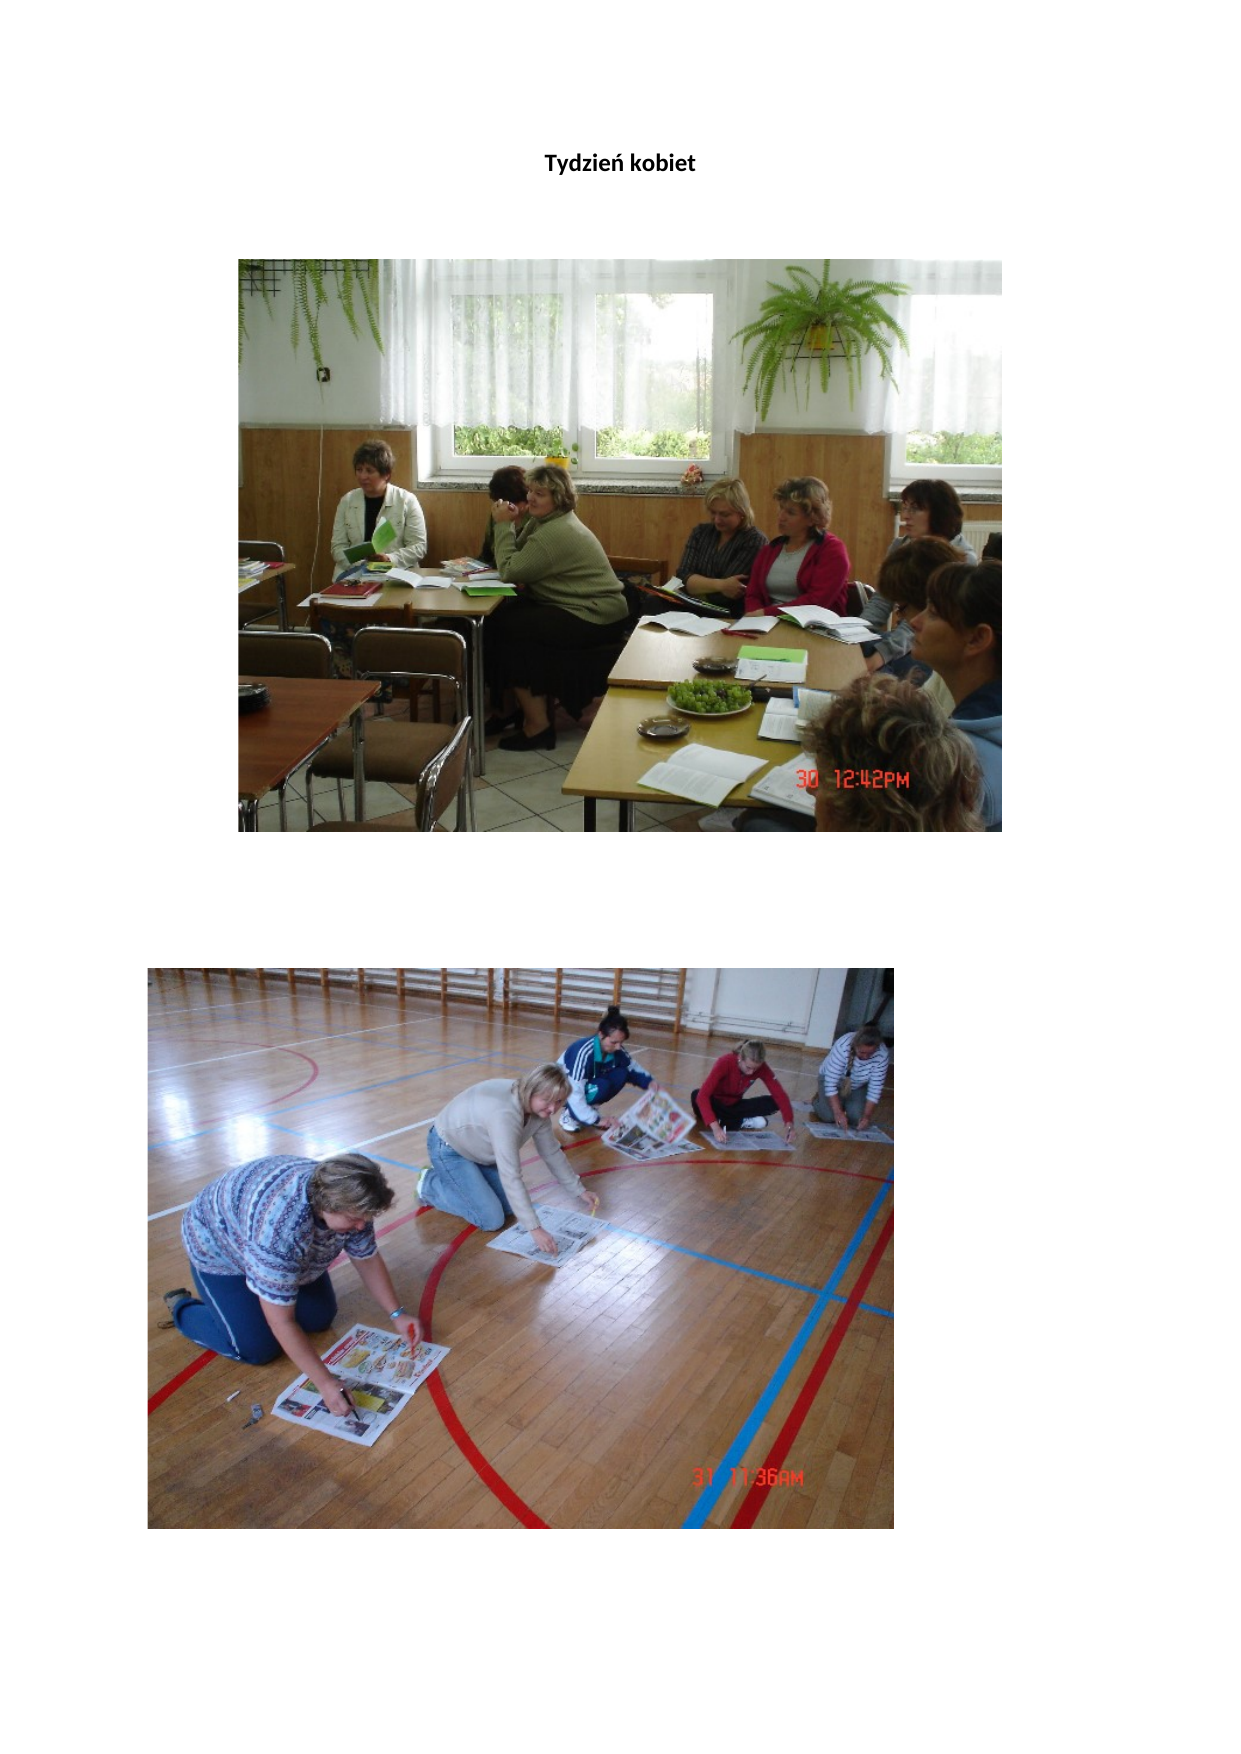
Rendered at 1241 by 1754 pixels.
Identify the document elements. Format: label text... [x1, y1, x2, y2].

picture [147, 968, 894, 1529]
picture [238, 259, 1002, 832]
text Tydzień kobiet [148, 148, 1093, 178]
